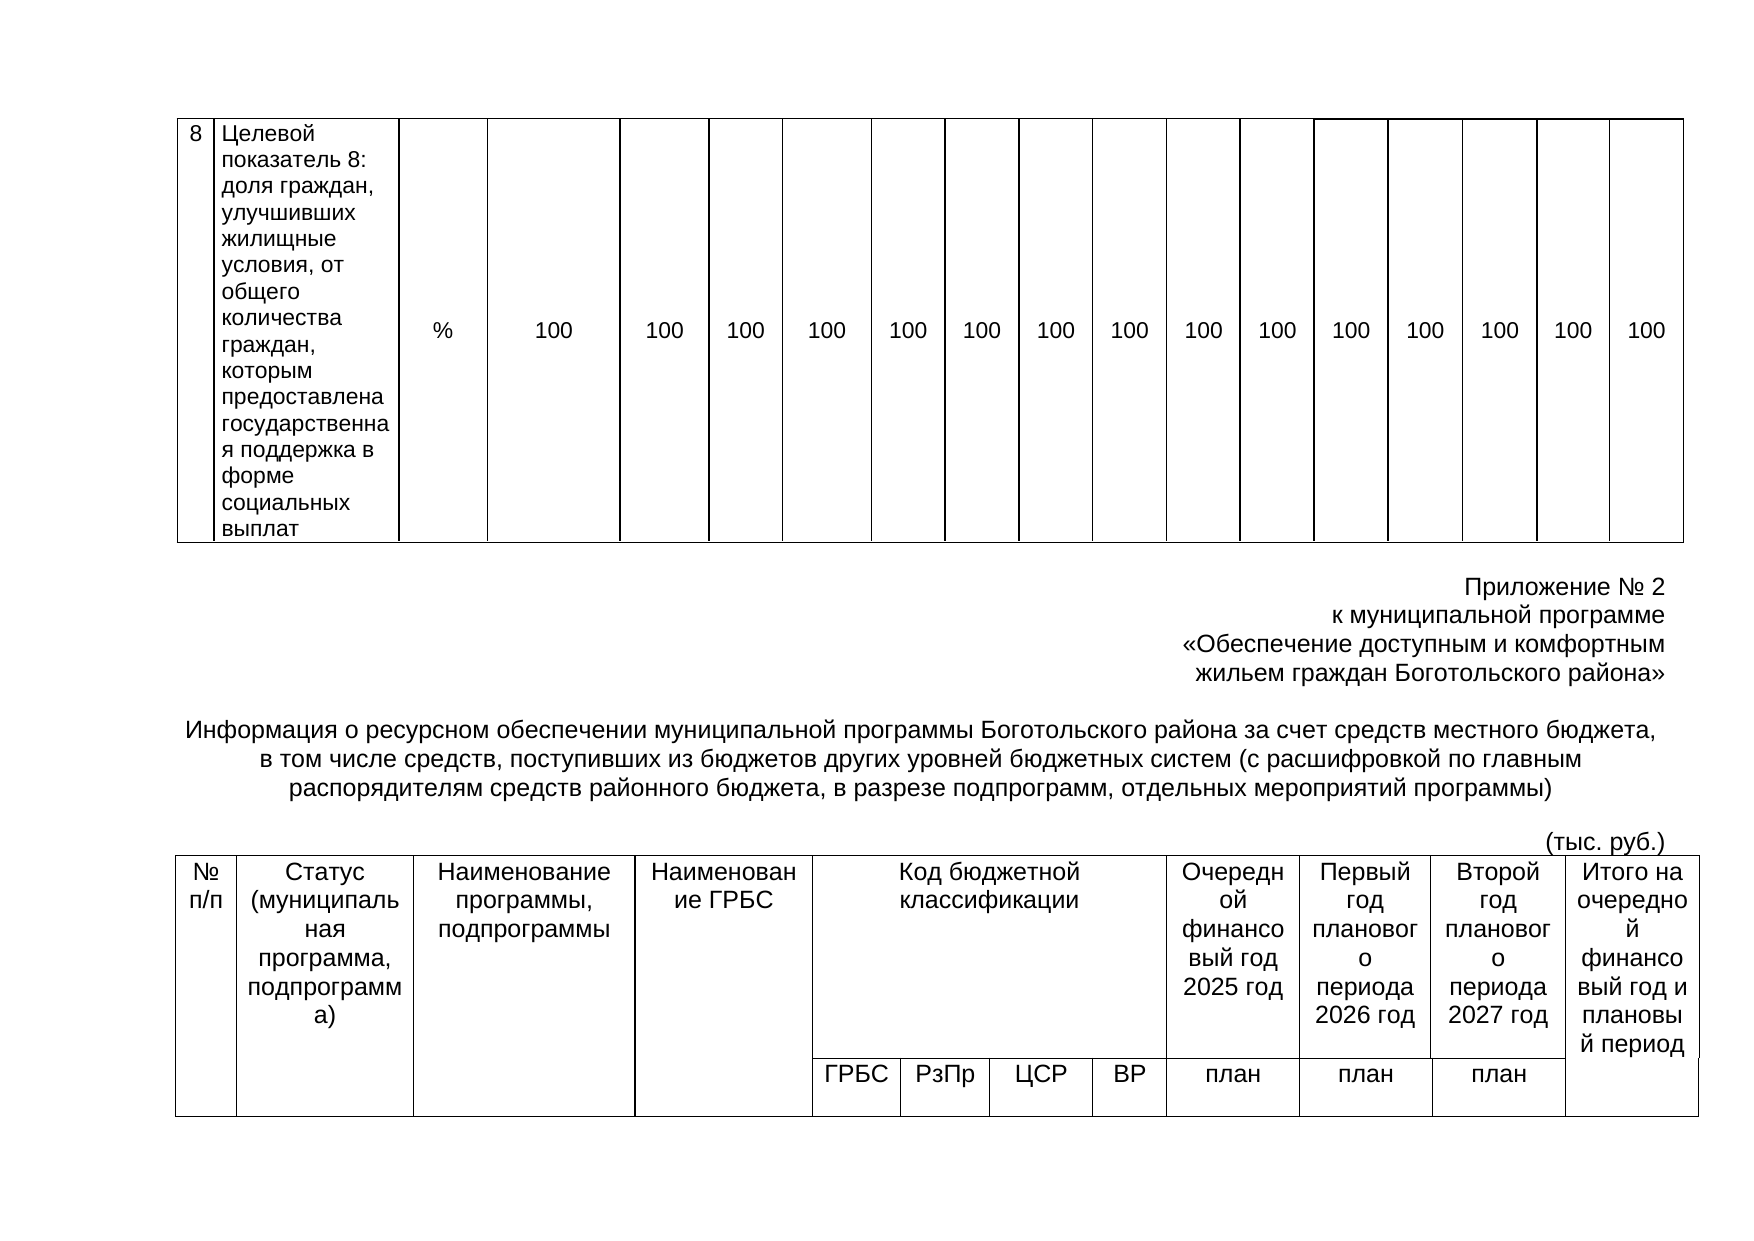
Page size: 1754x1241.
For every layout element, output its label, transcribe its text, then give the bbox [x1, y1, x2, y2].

table_cell ВР [1093, 1059, 1166, 1116]
table_cell 100 [783, 119, 871, 541]
table_cell 100 [1610, 120, 1683, 541]
table_header № п/п [176, 856, 236, 1116]
text Приложение № 2 [177, 572, 1665, 600]
table_header Второй год планового периода 2027 год [1431, 856, 1565, 1058]
table_cell РзПр [901, 1059, 989, 1116]
table_cell план [1167, 1059, 1299, 1116]
table_header Наименование программы, подпрограммы [414, 856, 634, 1116]
table_cell 100 [1020, 119, 1092, 541]
table_cell 100 [621, 119, 708, 541]
table_cell 8 [178, 119, 213, 541]
table_cell Целевой показатель 8: доля граждан, улучшивших жилищные условия, от общего количества граждан, которым предоставлена государственная поддержка в форме социальных выплат [215, 119, 398, 541]
text к муниципальной программе «Обеспечение доступным и комфортным жильем граждан Боготольского района» [1167, 600, 1665, 687]
table_cell 100 [488, 119, 619, 541]
table_cell ЦСР [990, 1059, 1092, 1116]
table_header Итого на очередной финансовый год и плановый период [1566, 856, 1699, 1058]
table_cell ГРБС [813, 1059, 900, 1116]
table_header Код бюджетной классификации [813, 856, 1166, 1058]
table_cell 100 [946, 119, 1018, 541]
table_header Первый год планового периода 2026 год [1300, 856, 1430, 1058]
table_cell [1566, 1058, 1698, 1116]
table_header Очередной финансовый год 2025 год [1167, 856, 1299, 1058]
table_cell 100 [1463, 120, 1536, 541]
table_cell план [1300, 1059, 1432, 1116]
table_cell 100 [1315, 120, 1387, 541]
table_cell 100 [1167, 119, 1239, 541]
table_cell план [1433, 1059, 1565, 1116]
table_cell 100 [1389, 120, 1462, 541]
table_cell 100 [872, 119, 944, 541]
table_header Статус (муниципальная программа, подпрограмма) [237, 856, 413, 1116]
table_header Наименование ГРБС [636, 856, 812, 1116]
text Информация о ресурсном обеспечении муниципальной программы Боготольского района за счет средств местного бюджета, в том числе средств, поступивших из бюджетов других уровней бюджетных систем (с расшифровкой по главным распорядителям средств районного бюджета, в разрезе подпрограмм, отдельных мероприятий программы) [177, 715, 1665, 802]
table_cell 100 [710, 119, 782, 541]
text (тыс. руб.) [177, 827, 1665, 855]
table_cell 100 [1538, 120, 1609, 541]
table_cell % [400, 119, 487, 541]
table_cell 100 [1241, 119, 1313, 541]
table_cell 100 [1093, 119, 1166, 541]
